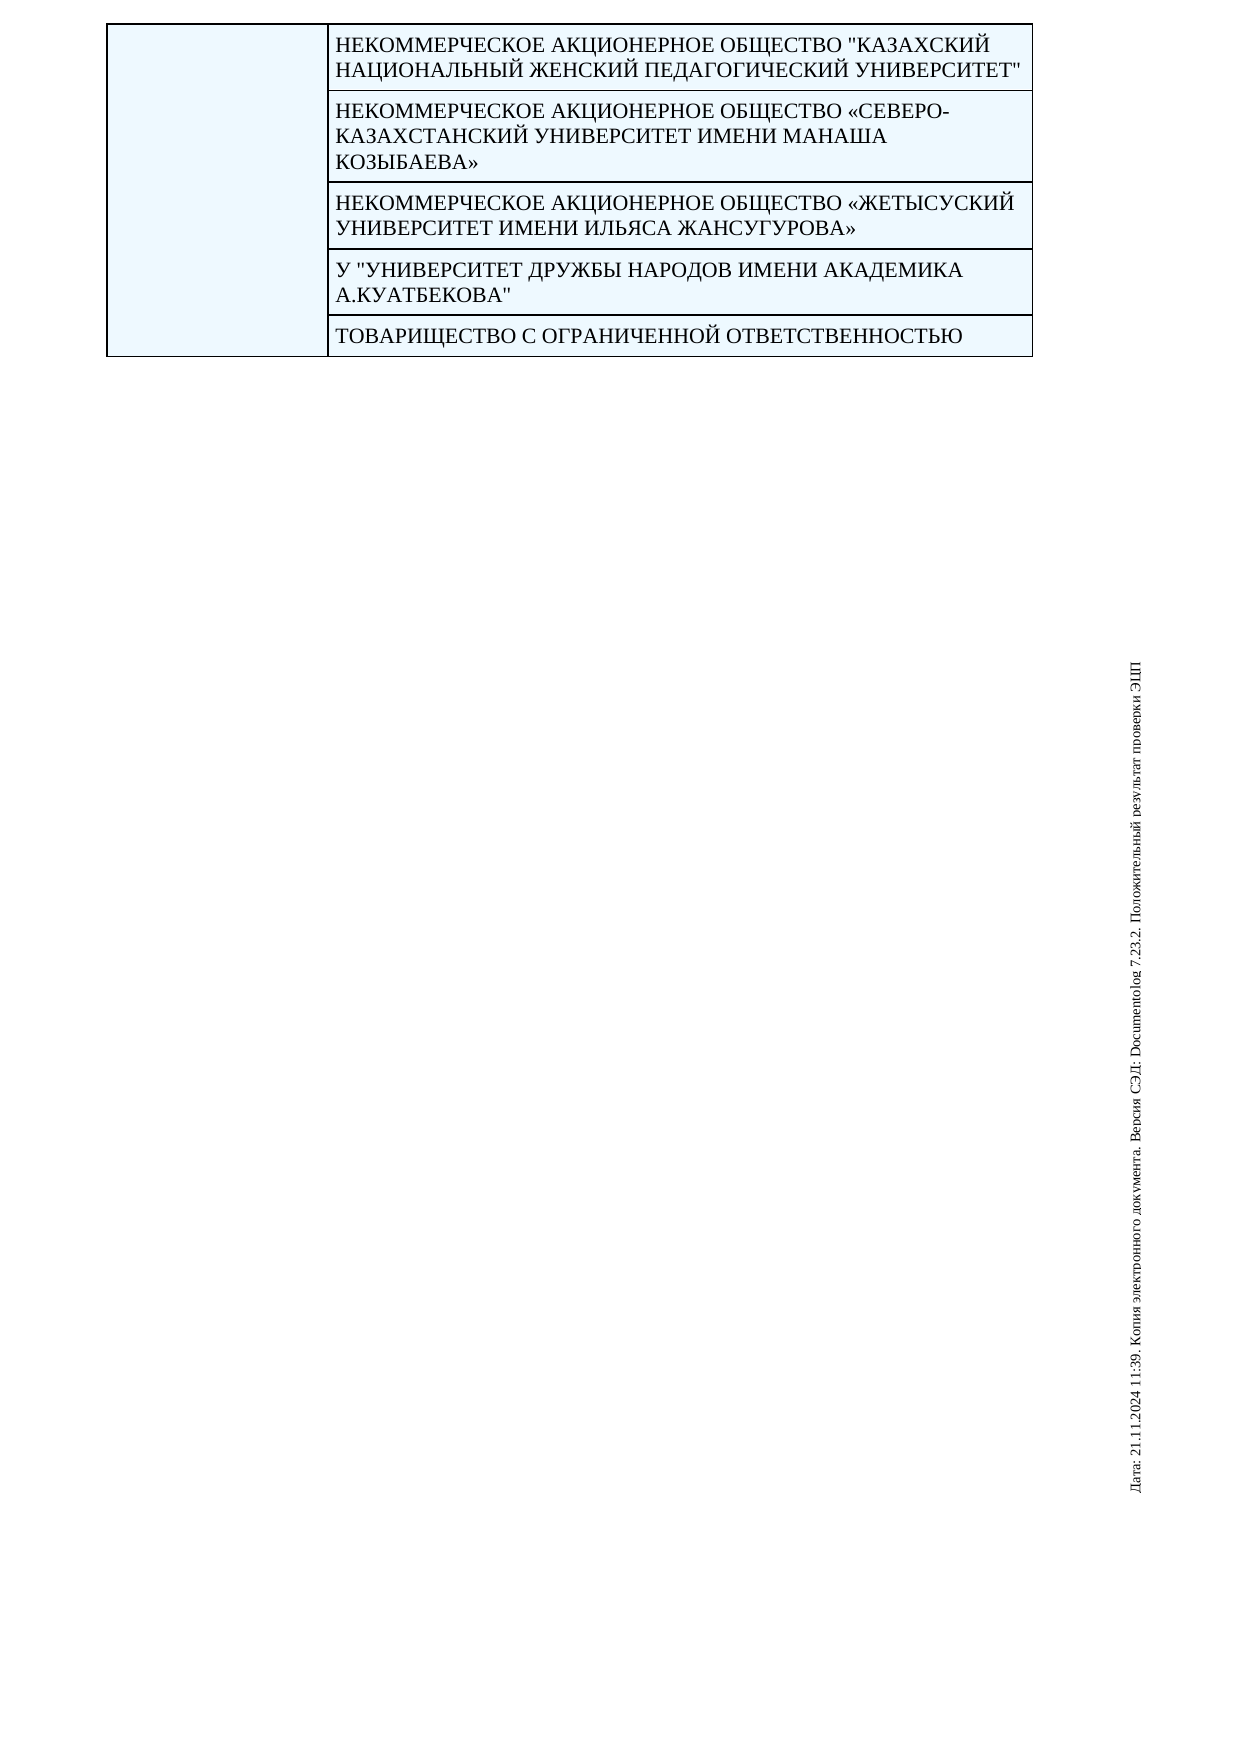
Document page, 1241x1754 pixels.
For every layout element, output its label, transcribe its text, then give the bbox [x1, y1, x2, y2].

table_cell [108, 25, 327, 356]
table_cell НЕКОММЕРЧЕСКОЕ АКЦИОНЕРНОЕ ОБЩЕСТВО «ЖЕТЫСУСКИЙ УНИВЕРСИТЕТ ИМЕНИ ИЛЬЯСА ЖАНСУГУРОВА» [329, 183, 1032, 248]
table_cell НЕКОММЕРЧЕСКОЕ АКЦИОНЕРНОЕ ОБЩЕСТВО «СЕВЕРО-КАЗАХСТАНСКИЙ УНИВЕРСИТЕТ ИМЕНИ МАНАША КОЗЫБАЕВА» [329, 91, 1032, 181]
table_cell ТОВАРИЩЕСТВО С ОГРАНИЧЕННОЙ ОТВЕТСТВЕННОСТЬЮ "УНИВЕРСИТЕТ ИМЕНИ ЖУМАБЕКА АХМЕТУЛЫ ТАШЕНЕВА" [329, 316, 1032, 356]
table_cell НЕКОММЕРЧЕСКОЕ АКЦИОНЕРНОЕ ОБЩЕСТВО "КАЗАХСКИЙ НАЦИОНАЛЬНЫЙ ЖЕНСКИЙ ПЕДАГОГИЧЕСКИЙ УНИВЕРСИТЕТ" [329, 25, 1032, 89]
table_cell У "УНИВЕРСИТЕТ ДРУЖБЫ НАРОДОВ ИМЕНИ АКАДЕМИКА А.КУАТБЕКОВА" [329, 250, 1032, 314]
